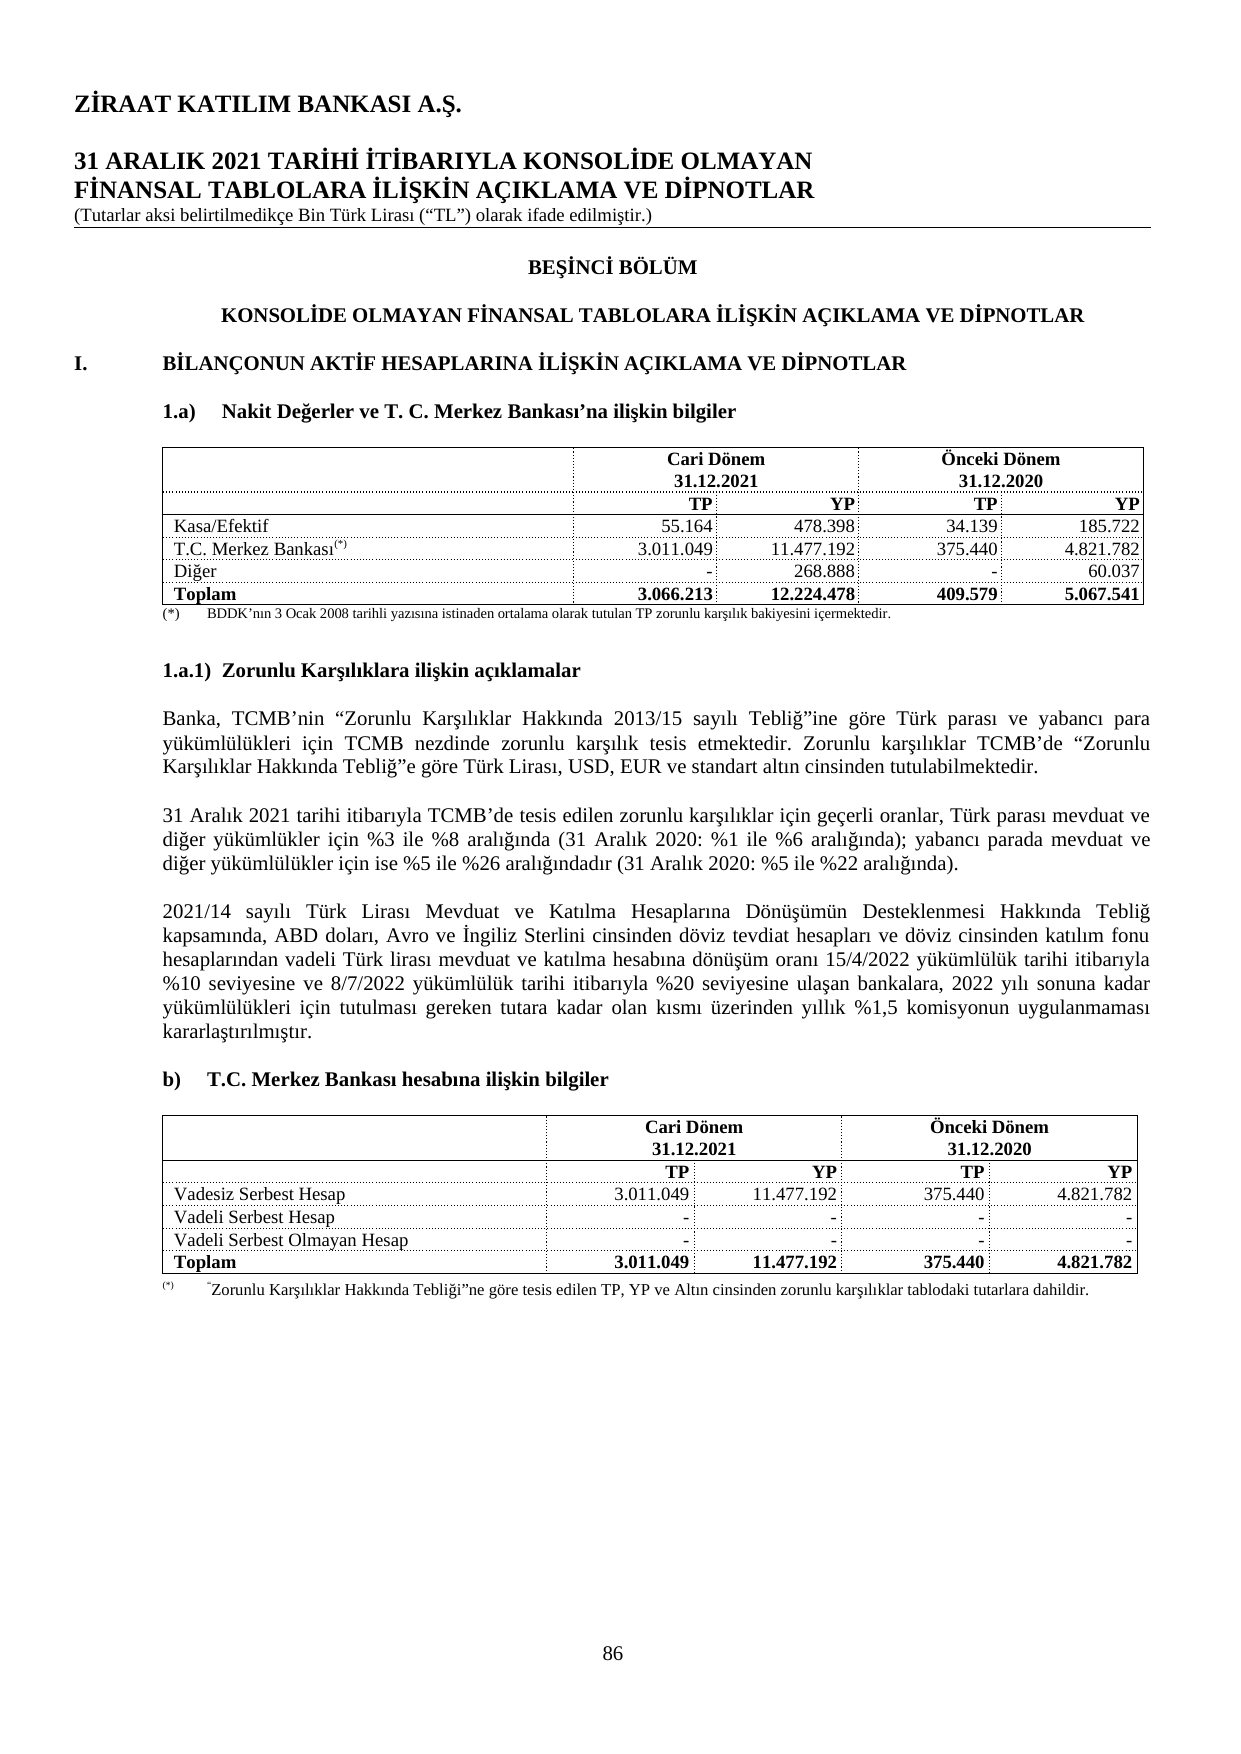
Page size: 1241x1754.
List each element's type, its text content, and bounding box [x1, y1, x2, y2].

text (*) “Zorunlu Karşılıklar Hakkında Tebliği”ne göre tesis edilen TP, YP ve Altın cinsinden zorunlu karşılıklar tablodaki tutarlara dahildir. [162, 1280, 1152, 1299]
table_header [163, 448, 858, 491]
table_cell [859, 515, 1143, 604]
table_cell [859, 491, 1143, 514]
list b) T.C. Merkez Bankası hesabına ilişkin bilgiler [162, 1067, 1152, 1091]
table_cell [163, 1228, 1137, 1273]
text BEŞİNCİ BÖLÜM [74, 255, 1152, 279]
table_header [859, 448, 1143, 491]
list BİLANÇONUN AKTİF HESAPLARINA İLİŞKİN AÇIKLAMA VE DİPNOTLAR [74, 351, 1152, 375]
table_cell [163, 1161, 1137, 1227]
text 31 Aralık 2021 tarihi itibarıyla TCMB’de tesis edilen zorunlu karşılıklar için geçerli oranlar, Türk parası mevduat ve diğer yükümlükler için %3 ile %8 aralığında (31 Aralık 2020: %1 ile %6 aralığında); yabancı parada mevduat ve diğer yükümlülükler için ise %5 ile %26 aralığındadır (31 Aralık 2020: %5 ile %22 aralığında). [162, 803, 1152, 875]
text 1.a) Nakit Değerler ve T. C. Merkez Bankası’na ilişkin bilgiler [162, 399, 1152, 423]
text (*) BDDK’nın 3 Ocak 2008 tarihli yazısına istinaden ortalama olarak tutulan TP zorunlu karşılık bakiyesini içermektedir. [162, 605, 1152, 634]
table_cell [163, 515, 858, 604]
text KONSOLİDE OLMAYAN FİNANSAL TABLOLARA İLİŞKİN AÇIKLAMA VE DİPNOTLAR [87, 303, 1152, 327]
text Banka, TCMB’nin “Zorunlu Karşılıklar Hakkında 2013/15 sayılı Tebliğ”ine göre Türk parası ve yabancı para yükümlülükleri için TCMB nezdinde zorunlu karşılık tesis etmektedir. Zorunlu karşılıklar TCMB’de “Zorunlu Karşılıklar Hakkında Tebliğ”e göre Türk Lirası, USD, EUR ve standart altın cinsinden tutulabilmektedir. [162, 706, 1152, 778]
text 1.a.1) Zorunlu Karşılıklara ilişkin açıklamalar [162, 658, 1152, 682]
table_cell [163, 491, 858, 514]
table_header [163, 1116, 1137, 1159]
text 2021/14 sayılı Türk Lirası Mevduat ve Katılma Hesaplarına Dönüşümün Desteklenmesi Hakkında Tebliğ kapsamında, ABD doları, Avro ve İngiliz Sterlini cinsinden döviz tevdiat hesapları ve döviz cinsinden katılım fonu hesaplarından vadeli Türk lirası mevduat ve katılma hesabına dönüşüm oranı 15/4/2022 yükümlülük tarihi itibarıyla %10 seviyesine ve 8/7/2022 yükümlülük tarihi itibarıyla %20 seviyesine ulaşan bankalara, 2022 yılı sonuna kadar yükümlülükleri için tutulması gereken tutara kadar olan kısmı üzerinden yıllık %1,5 komisyonun uygulanmaması kararlaştırılmıştır. [162, 899, 1152, 1043]
